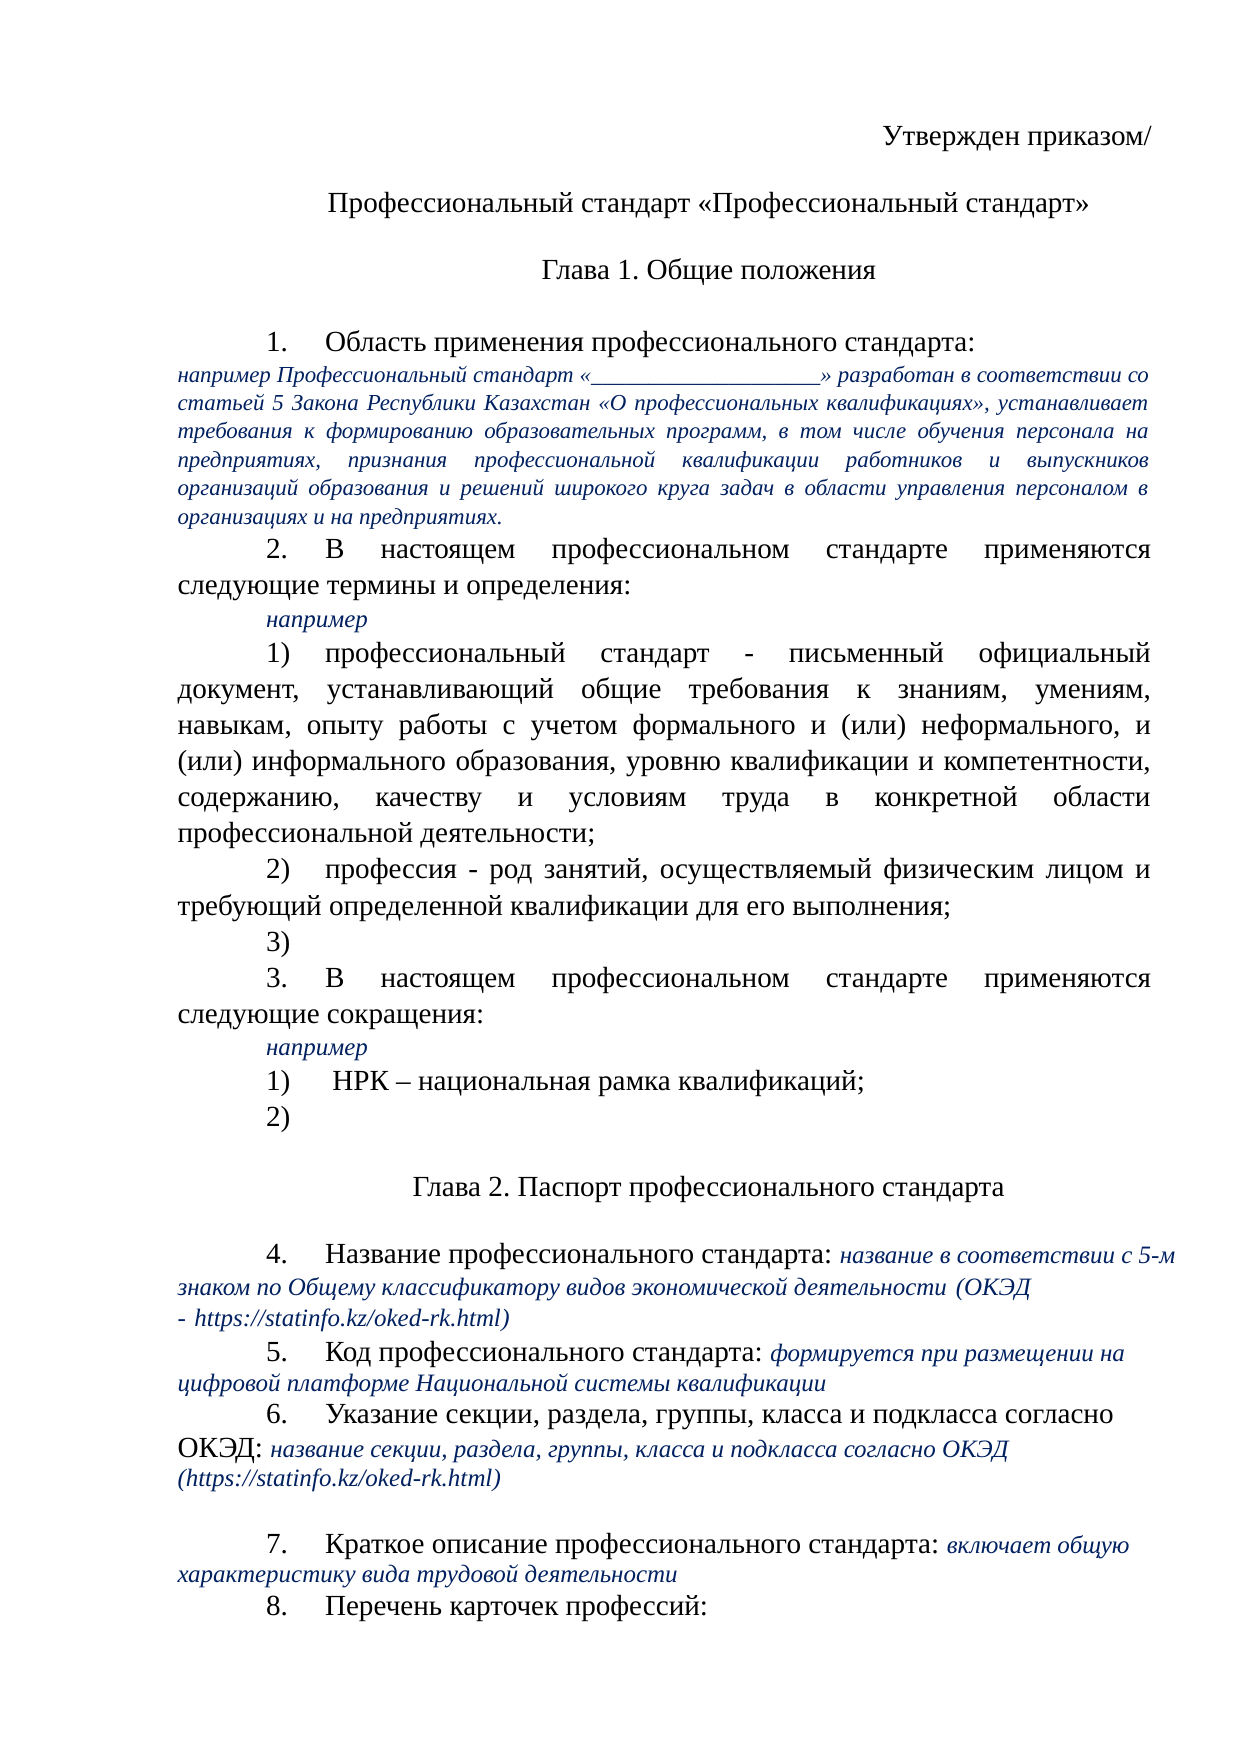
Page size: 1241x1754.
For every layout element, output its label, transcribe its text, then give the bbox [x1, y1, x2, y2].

text Глава 2. Паспорт профессионального стандарта [177, 1169, 1152, 1203]
list НРК – национальная рамка квалификаций; [177, 1063, 1152, 1097]
list например [177, 1032, 1152, 1061]
list Область применения профессионального стандарта: [177, 324, 1152, 358]
list Краткое описание профессионального стандарта: включает общую характеристику вида трудовой деятельности [177, 1526, 1152, 1588]
list Перечень карточек профессий: [177, 1588, 1152, 1622]
list профессиональный стандарт - письменный официальный документ, устанавливающий общие требования к знаниям, умениям, навыкам, опыту работы с учетом формального и (или) неформального, и (или) информального образования, уровню квалификации и компетентности, содержанию, качеству и условиям труда в конкретной области профессиональной деятельности; [177, 635, 1152, 849]
list В настоящем профессиональном стандарте применяются следующие термины и определения: [177, 531, 1152, 601]
list Указание секции, раздела, группы, класса и подкласса согласно ОКЭД: название секции, раздела, группы, класса и подкласса согласно ОКЭД (https://statinfo.kz/oked-rk.html) [177, 1396, 1152, 1492]
text Глава 1. Общие положения [177, 252, 1152, 286]
list например [177, 604, 1152, 632]
list профессия - род занятий, осуществляемый физическим лицом и требующий определенной квалификации для его выполнения; [177, 852, 1152, 921]
list В настоящем профессиональном стандарте применяются следующие сокращения: [177, 960, 1152, 1030]
list Код профессионального стандарта: формируется при размещении на цифровой платформе Национальной системы квалификации [177, 1334, 1152, 1396]
text Утвержден приказом/ [177, 118, 1152, 152]
text Профессиональный стандарт «Профессиональный стандарт» [177, 185, 1152, 219]
list Название профессионального стандарта: название в соответствии с 5-м знаком по Общему классификатору видов экономической деятельности (ОКЭД - https://statinfo.kz/oked-rk.html) [177, 1236, 1181, 1332]
text например Профессиональный стандарт «____________________» разработан в соответствии со статьей 5 Закона Республики Казахстан «О профессиональных квалификациях», устанавливает требования к формированию образовательных программ, в том числе обучения персонала на предприятиях, признания профессиональной квалификации работников и выпускников организаций образования и решений широкого круга задач в области управления персоналом в организациях и на предприятиях. [177, 361, 1152, 529]
